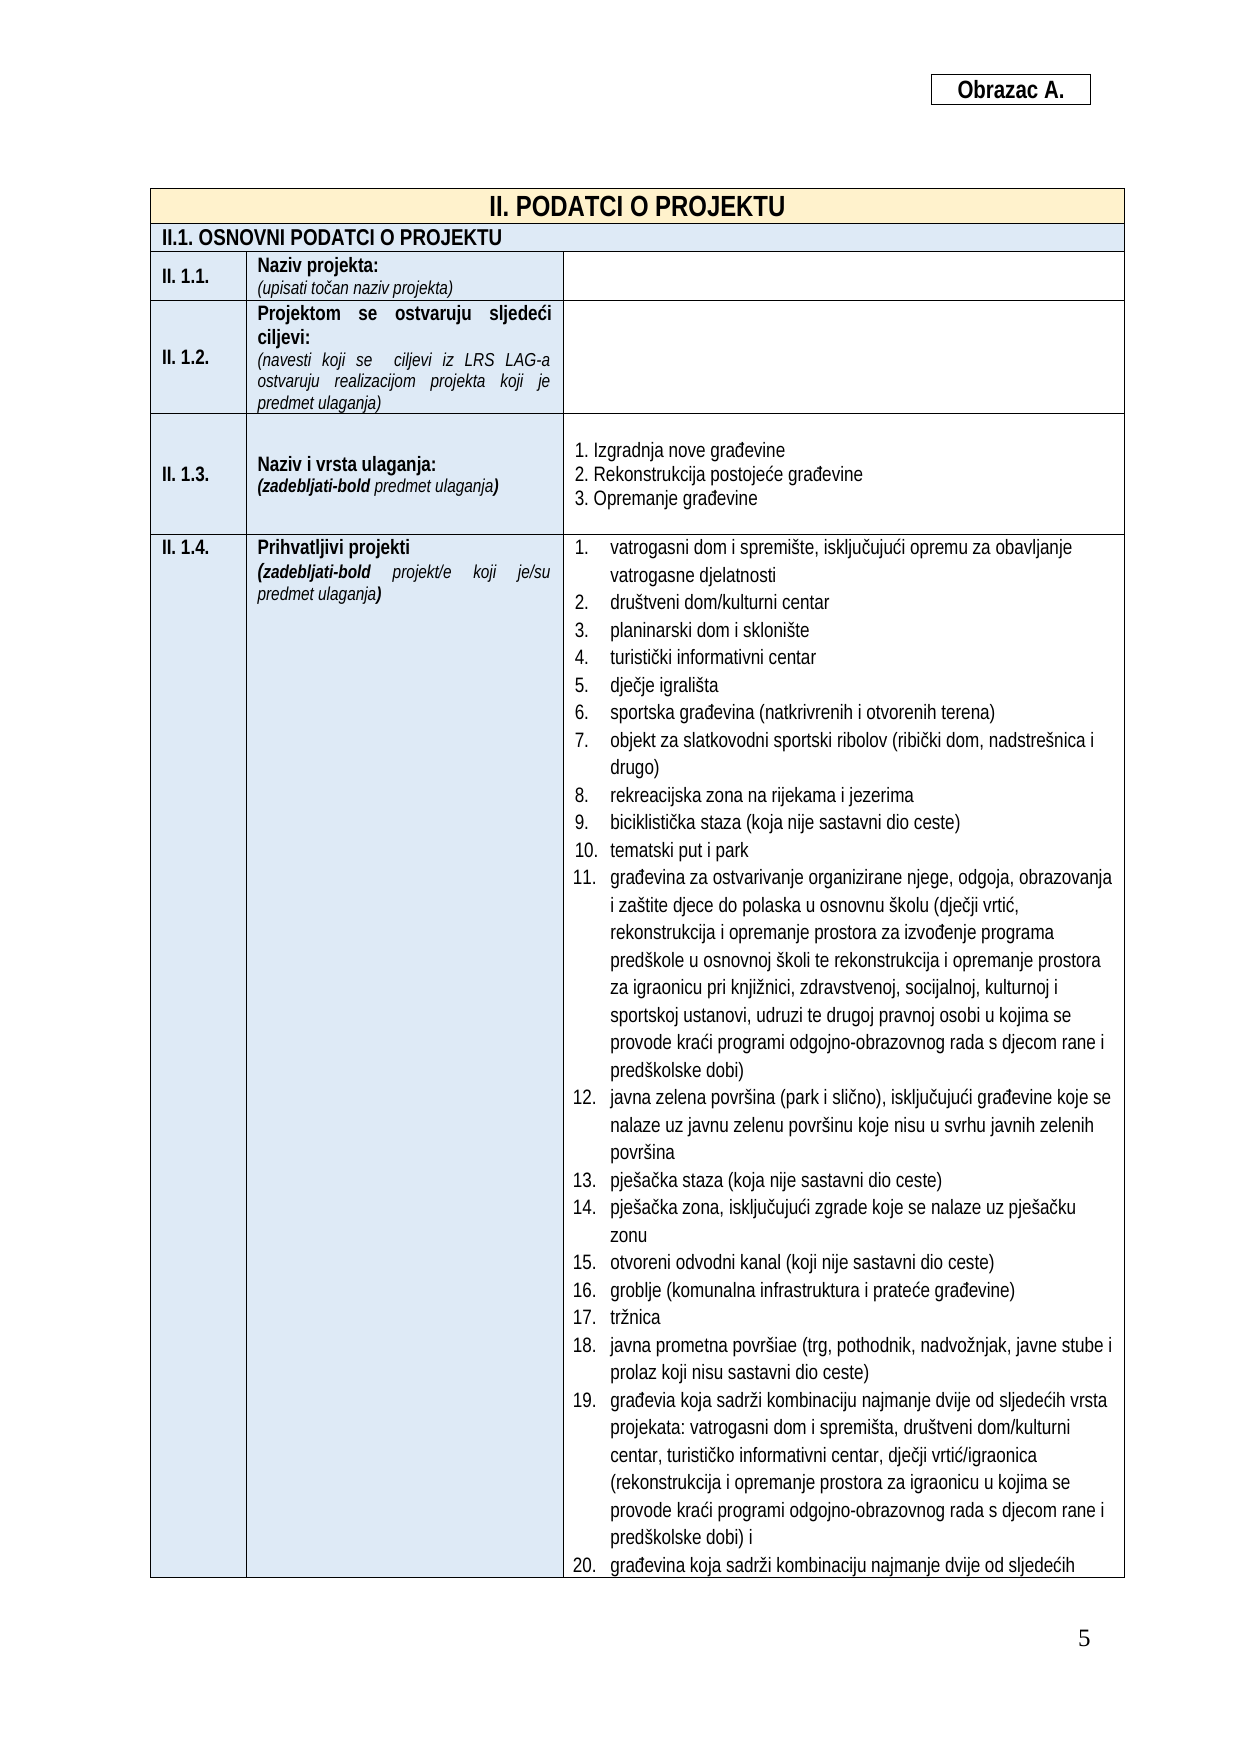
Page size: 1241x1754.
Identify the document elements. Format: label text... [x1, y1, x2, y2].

table_cell II. 1.3. [151, 414, 246, 534]
table_header II. PODATCI O PROJEKTU [151, 189, 1124, 223]
table_cell II. 1.2. [151, 301, 246, 413]
table_cell Projektom se ostvaruju sljedeći ciljevi: (navesti koji se ciljevi iz LRS LAG-a ostvaruju realizacijom projekta koji je predmet ulaganja) [247, 301, 563, 413]
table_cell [564, 535, 1124, 1577]
table_cell [564, 252, 1124, 300]
table_cell [564, 301, 1124, 413]
table_cell Naziv i vrsta ulaganja: (zadebljati-bold predmet ulaganja) [247, 414, 563, 534]
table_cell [247, 535, 563, 1577]
table_cell II. 1.1. [151, 252, 246, 300]
table_cell II. 1.4. [151, 535, 246, 1577]
table_cell II.1. OSNOVNI PODATCI O PROJEKTU [151, 224, 1124, 251]
table_cell 1. Izgradnja nove građevine 2. Rekonstrukcija postojeće građevine 3. Opremanje građevine [564, 414, 1124, 534]
table_cell Naziv projekta: (upisati točan naziv projekta) [247, 252, 563, 300]
